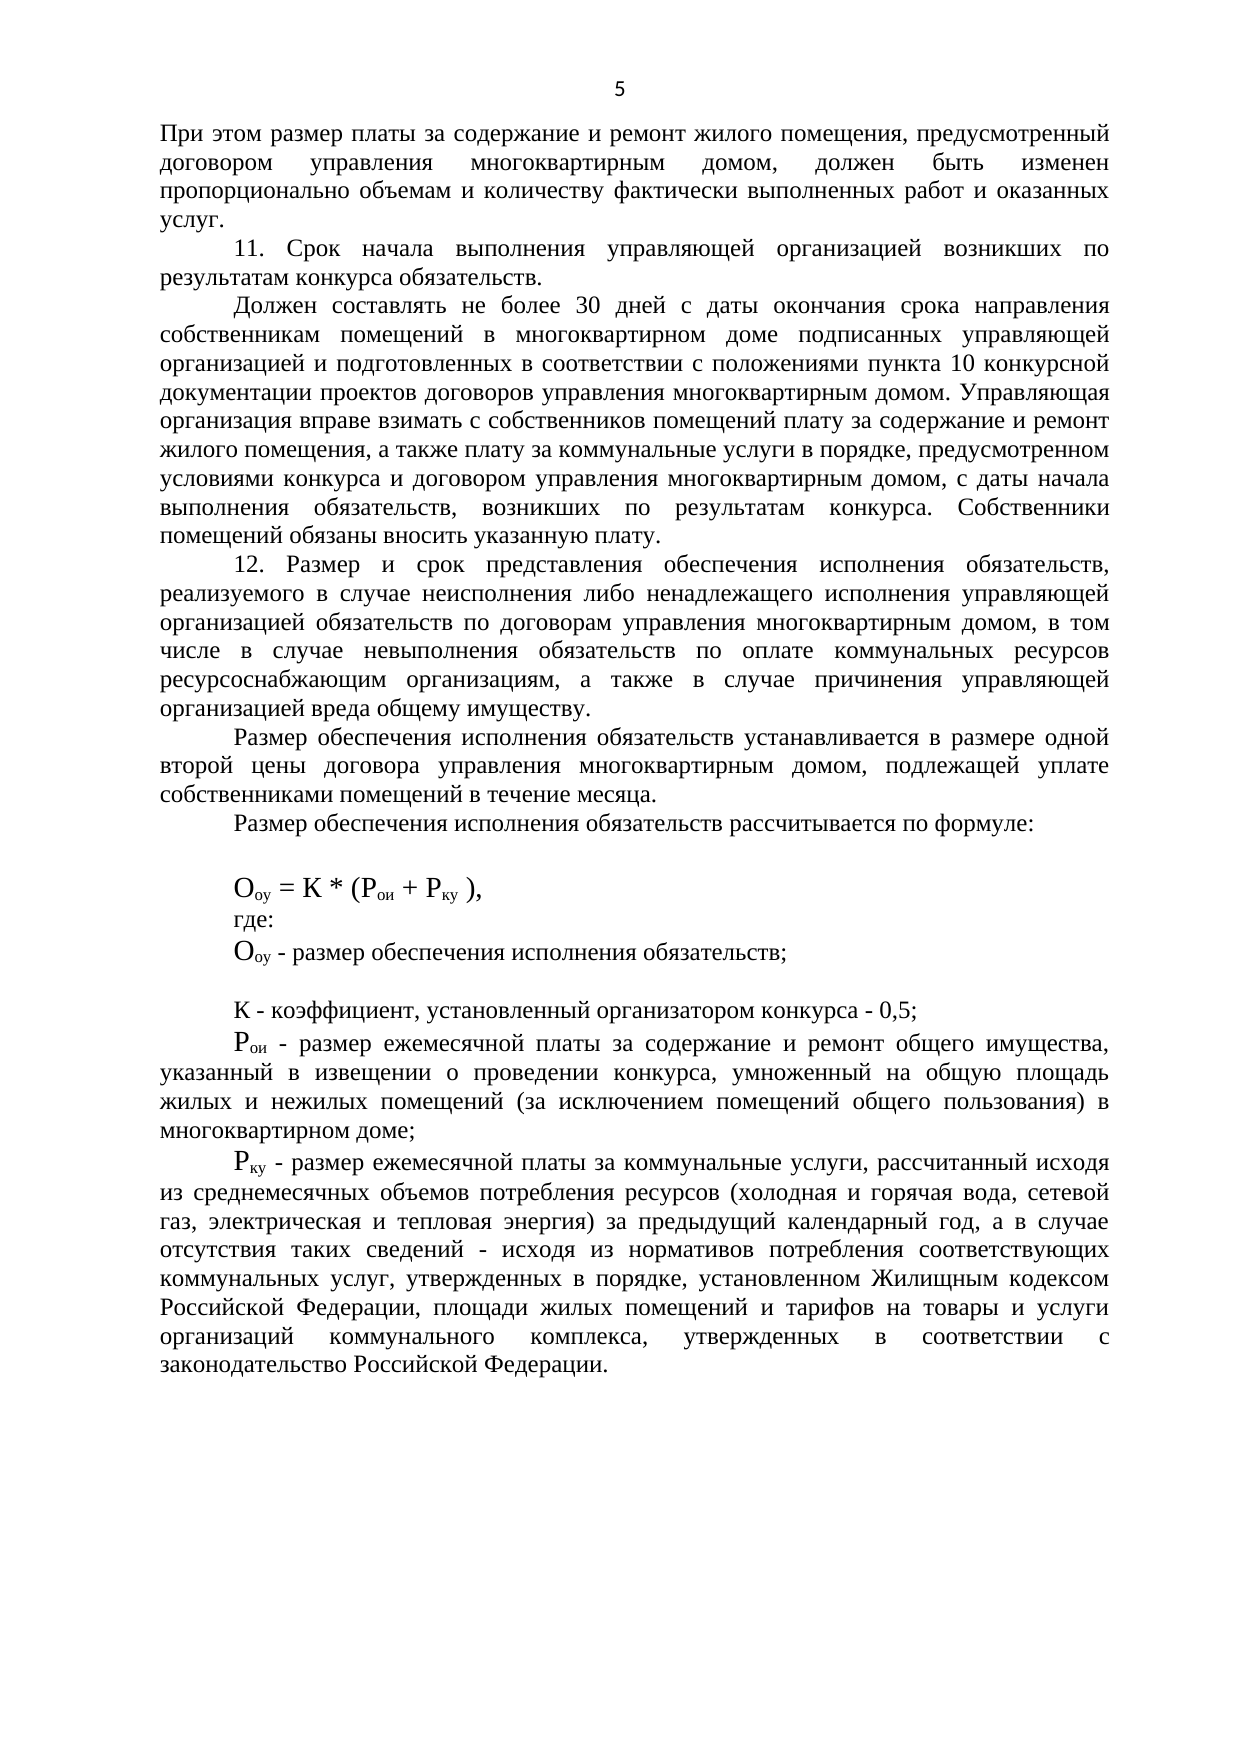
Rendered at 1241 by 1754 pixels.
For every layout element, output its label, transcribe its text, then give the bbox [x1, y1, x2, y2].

text К - коэффициент, установленный организатором конкурса - 0,5; [159, 995, 1110, 1024]
text где: [159, 904, 1110, 933]
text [159, 118, 1110, 233]
text Размер обеспечения исполнения обязательств рассчитывается по формуле: [159, 808, 1110, 837]
text 12. Размер и срок представления обеспечения исполнения обязательств, реализуемого в случае неисполнения либо ненадлежащего исполнения управляющей организацией обязательств по договорам управления многоквартирным домом, в том числе в случае невыполнения обязательств по оплате коммунальных ресурсов ресурсоснабжающим организациям, а также в случае причинения управляющей организацией вреда общему имуществу. [159, 549, 1110, 722]
text Размер обеспечения исполнения обязательств устанавливается в размере одной второй цены договора управления многоквартирным домом, подлежащей уплате собственниками помещений в течение месяца. [159, 722, 1110, 808]
text Рои - размер ежемесячной платы за содержание и ремонт общего имущества, указанный в извещении о проведении конкурса, умноженный на общую площадь жилых и нежилых помещений (за исключением помещений общего пользования) в многоквартирном доме; [159, 1024, 1110, 1143]
text Ооу = К * (Рои + Рку ), [159, 870, 1110, 904]
text Рку - размер ежемесячной платы за коммунальные услуги, рассчитанный исходя из среднемесячных объемов потребления ресурсов (холодная и горячая вода, сетевой газ, электрическая и тепловая энергия) за предыдущий календарный год, а в случае отсутствия таких сведений - исходя из нормативов потребления соответствующих коммунальных услуг, утвержденных в порядке, установленном Жилищным кодексом Российской Федерации, площади жилых помещений и тарифов на товары и услуги организаций коммунального комплекса, утвержденных в соответствии с законодательство Российской Федерации. [159, 1143, 1110, 1378]
text 11. Срок начала выполнения управляющей организацией возникших по результатам конкурса обязательств. [159, 233, 1110, 291]
text Ооу - размер обеспечения исполнения обязательств; [159, 933, 1110, 966]
text Должен составлять не более 30 дней с даты окончания срока направления собственникам помещений в многоквартирном доме подписанных управляющей организацией и подготовленных в соответствии с положениями пункта 10 конкурсной документации проектов договоров управления многоквартирным домом. Управляющая организация вправе взимать с собственников помещений плату за содержание и ремонт жилого помещения, а также плату за коммунальные услуги в порядке, предусмотренном условиями конкурса и договором управления многоквартирным домом, с даты начала выполнения обязательств, возникших по результатам конкурса. Собственники помещений обязаны вносить указанную плату. [159, 291, 1110, 549]
